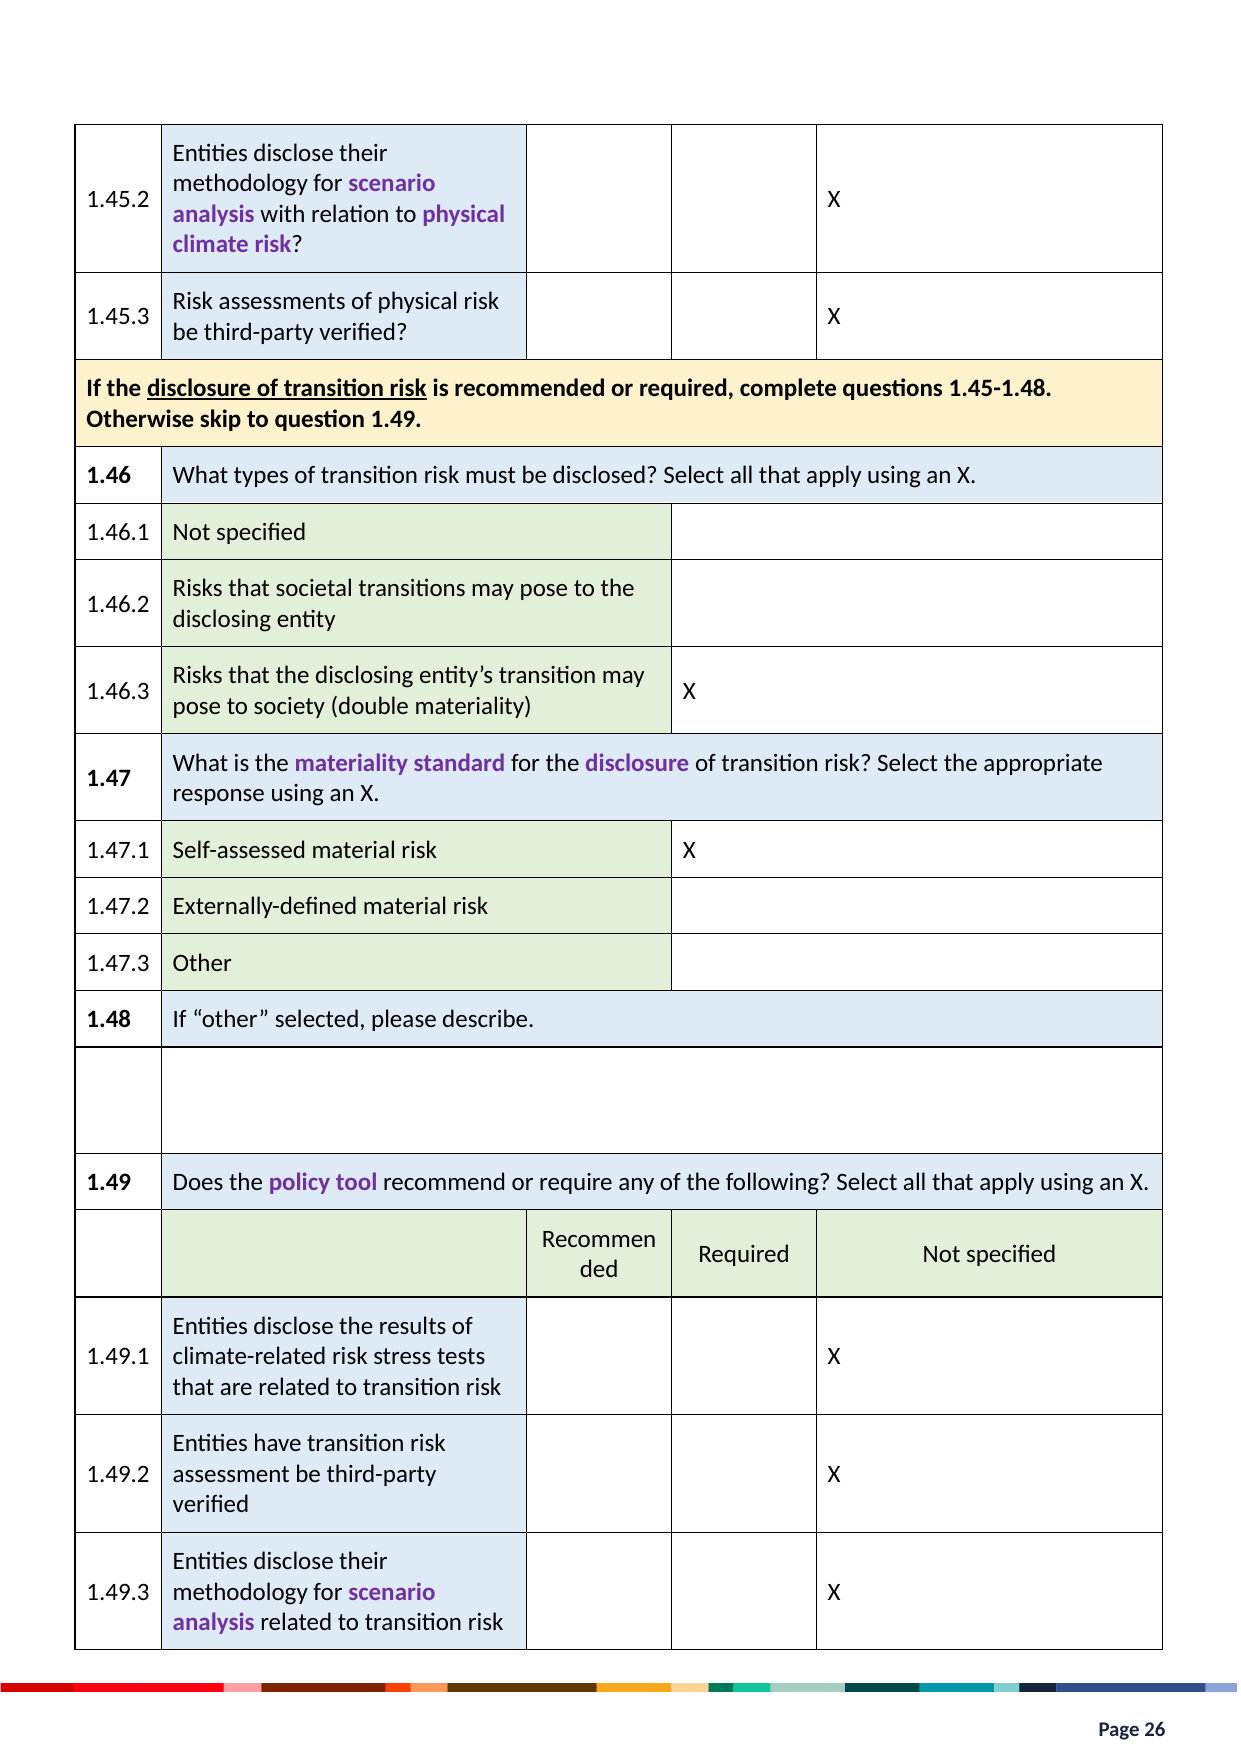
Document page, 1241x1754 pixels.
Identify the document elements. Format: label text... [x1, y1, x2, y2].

table_cell If the disclosure of transition risk is recommended or required, complete questions 1.45-1.48. Otherwise skip to question 1.49. [76, 360, 1162, 446]
table_cell 1.49.2 [76, 1415, 161, 1532]
table_cell Risk assessments of physical risk be third-party verified? [162, 273, 526, 359]
table_cell Entities disclose their methodology for scenario analysis related to transition risk [162, 1533, 526, 1649]
table_cell 1.45.2 [76, 125, 161, 272]
table_cell X [817, 1298, 1162, 1414]
picture [0, 1683, 1236, 1692]
table_cell [672, 934, 1162, 990]
table_cell [672, 1415, 816, 1532]
table_cell X [817, 273, 1162, 359]
table_cell 1.45.3 [76, 273, 161, 359]
table_cell X [672, 647, 1162, 733]
table_cell 1.46.2 [76, 560, 161, 646]
table_cell X [817, 1415, 1162, 1532]
table_cell [527, 1298, 671, 1414]
table_cell 1.49.3 [76, 1533, 161, 1649]
table_cell 1.47.1 [76, 821, 161, 877]
table_cell Other [162, 934, 671, 990]
table_cell X [672, 821, 1162, 877]
table_cell [672, 273, 816, 359]
table_cell Not specified [817, 1210, 1162, 1296]
table_cell [672, 878, 1162, 933]
table_cell 1.47.2 [76, 878, 161, 933]
table_cell 1.46 [76, 447, 161, 502]
table_cell What is the materiality standard for the disclosure of transition risk? Select the appropriate response using an X. [162, 734, 1162, 820]
table_cell 1.47 [76, 734, 161, 820]
table_cell 1.47.3 [76, 934, 161, 990]
table_cell Not specified [162, 504, 671, 559]
table_cell X [817, 1533, 1162, 1649]
table_cell [527, 1533, 671, 1649]
table_cell [76, 1048, 161, 1153]
table_cell Entities disclose the results of climate-related risk stress tests that are related to transition risk [162, 1298, 526, 1414]
table_cell 1.49 [76, 1154, 161, 1209]
table_cell 1.48 [76, 991, 161, 1046]
table_cell [76, 1210, 161, 1296]
table_cell [527, 273, 671, 359]
table_cell What types of transition risk must be disclosed? Select all that apply using an X. [162, 447, 1162, 502]
table_cell X [817, 125, 1162, 272]
table_cell [672, 1533, 816, 1649]
table_cell [527, 1415, 671, 1532]
table_cell Entities disclose their methodology for scenario analysis with relation to physical climate risk? [162, 125, 526, 272]
table_cell [162, 1210, 526, 1296]
table_cell If “other” selected, please describe. [162, 991, 1162, 1046]
table_cell [672, 504, 1162, 559]
table_cell Self-assessed material risk [162, 821, 671, 877]
table_cell Does the policy tool recommend or require any of the following? Select all that apply using an X. [162, 1154, 1162, 1209]
table_cell [672, 560, 1162, 646]
table_cell [527, 125, 671, 272]
table_cell 1.46.3 [76, 647, 161, 733]
table_cell Recommended [527, 1210, 671, 1296]
table_cell [672, 1298, 816, 1414]
table_cell 1.49.1 [76, 1298, 161, 1414]
table_cell Entities have transition risk assessment be third-party verified [162, 1415, 526, 1532]
table_cell [672, 125, 816, 272]
table_cell 1.46.1 [76, 504, 161, 559]
table_cell Required [672, 1210, 816, 1296]
table_cell Risks that societal transitions may pose to the disclosing entity [162, 560, 671, 646]
table_cell [162, 1048, 1162, 1153]
table_cell Externally-defined material risk [162, 878, 671, 933]
table_cell Risks that the disclosing entity’s transition may pose to society (double materiality) [162, 647, 671, 733]
